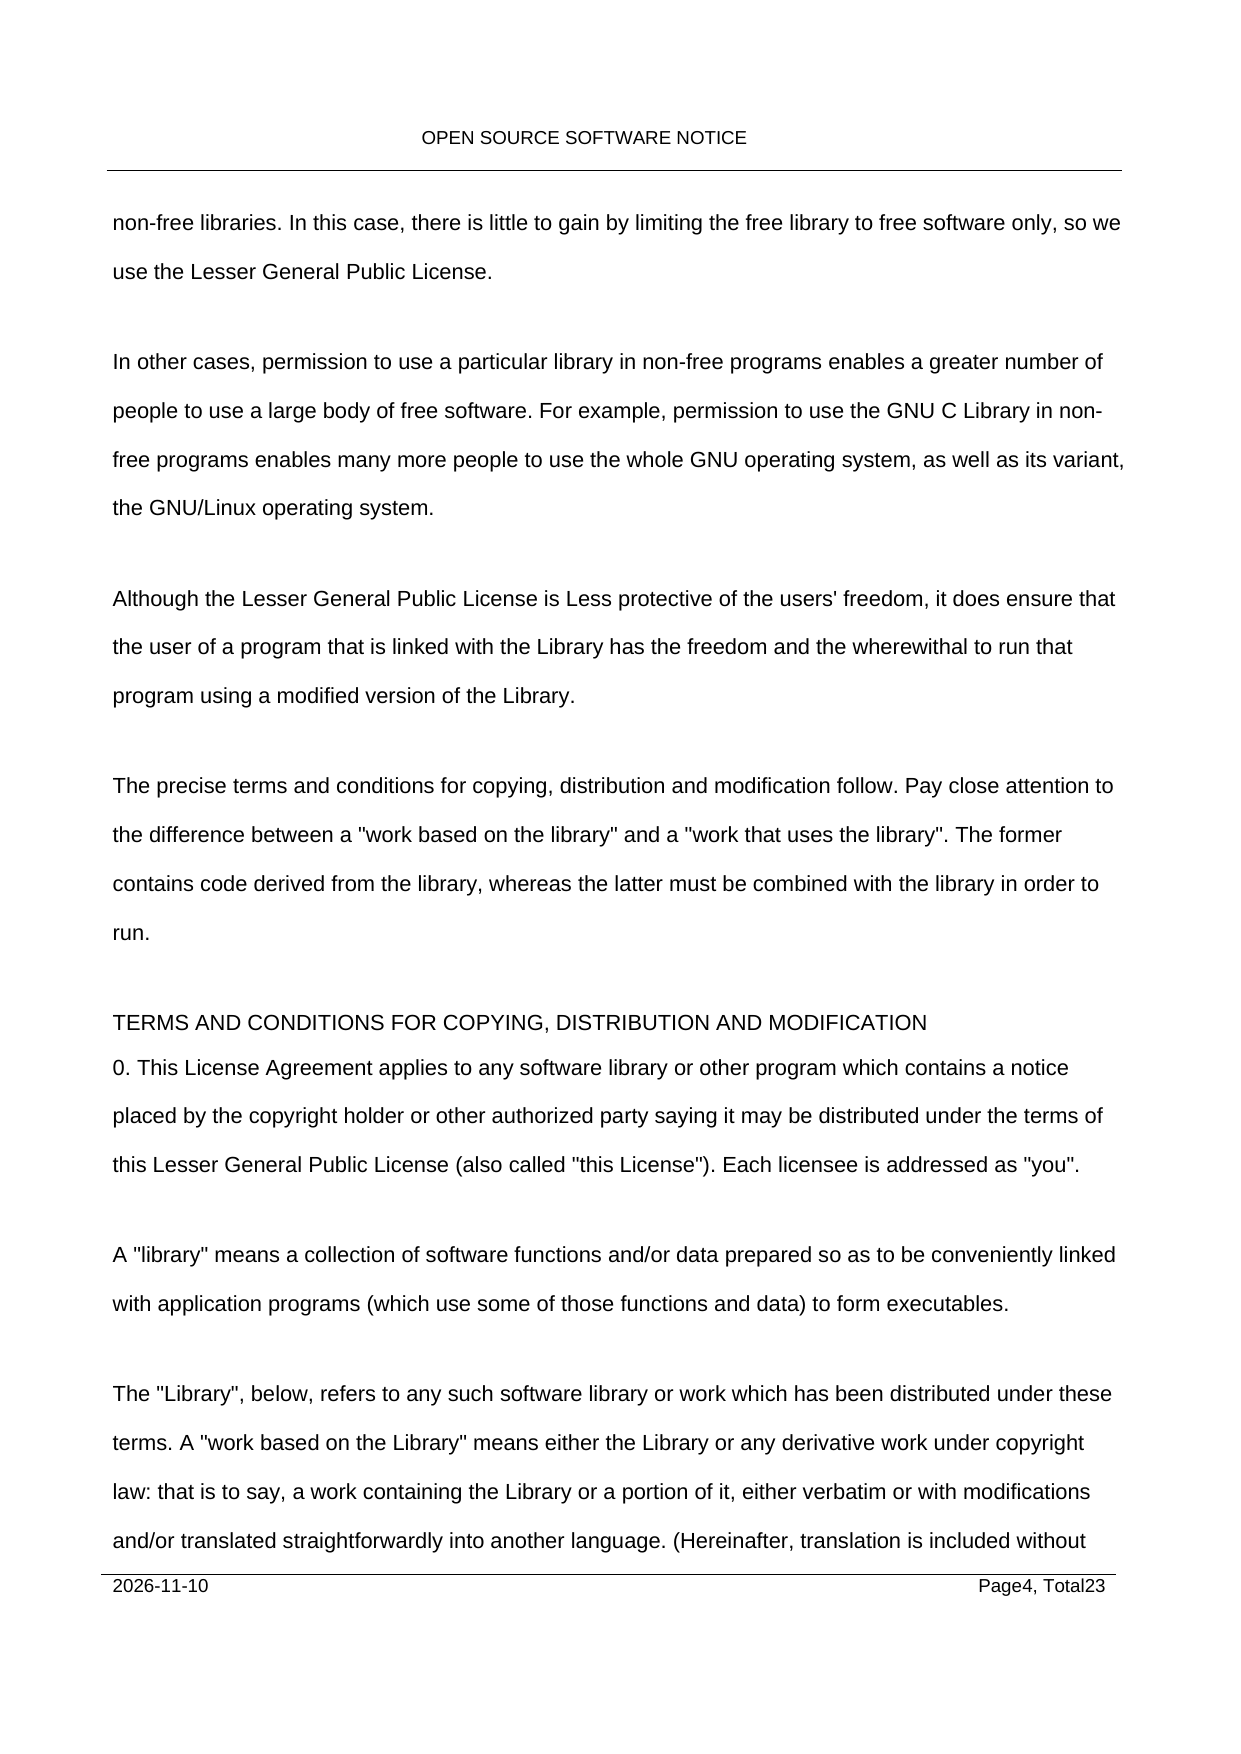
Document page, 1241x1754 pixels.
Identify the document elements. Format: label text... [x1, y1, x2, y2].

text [112, 206, 1128, 288]
text The precise terms and conditions for copying, distribution and modification follow. Pay close attention to the difference between a "work based on the library" and a "work that uses the library". The former contains code derived from the library, whereas the latter must be combined with the library in order to run. [112, 769, 1128, 948]
text 0. This License Agreement applies to any software library or other program which contains a notice placed by the copyright holder or other authorized party saying it may be distributed under the terms of this Lesser General Public License (also called "this License"). Each licensee is addressed as "you". [112, 1051, 1128, 1181]
text A "library" means a collection of software functions and/or data prepared so as to be conveniently linked with application programs (which use some of those functions and data) to form executables. [112, 1239, 1128, 1320]
text TERMS AND CONDITIONS FOR COPYING, DISTRIBUTION AND MODIFICATION [112, 1006, 1128, 1038]
text Although the Lesser General Public License is Less protective of the users' freedom, it does ensure that the user of a program that is linked with the Library has the freedom and the wherewithal to run that program using a modified version of the Library. [112, 582, 1128, 712]
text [112, 1378, 1128, 1556]
text In other cases, permission to use a particular library in non-free programs enables a greater number of people to use a large body of free software. For example, permission to use the GNU C Library in non-free programs enables many more people to use the whole GNU operating system, as well as its variant, the GNU/Linux operating system. [112, 345, 1128, 524]
